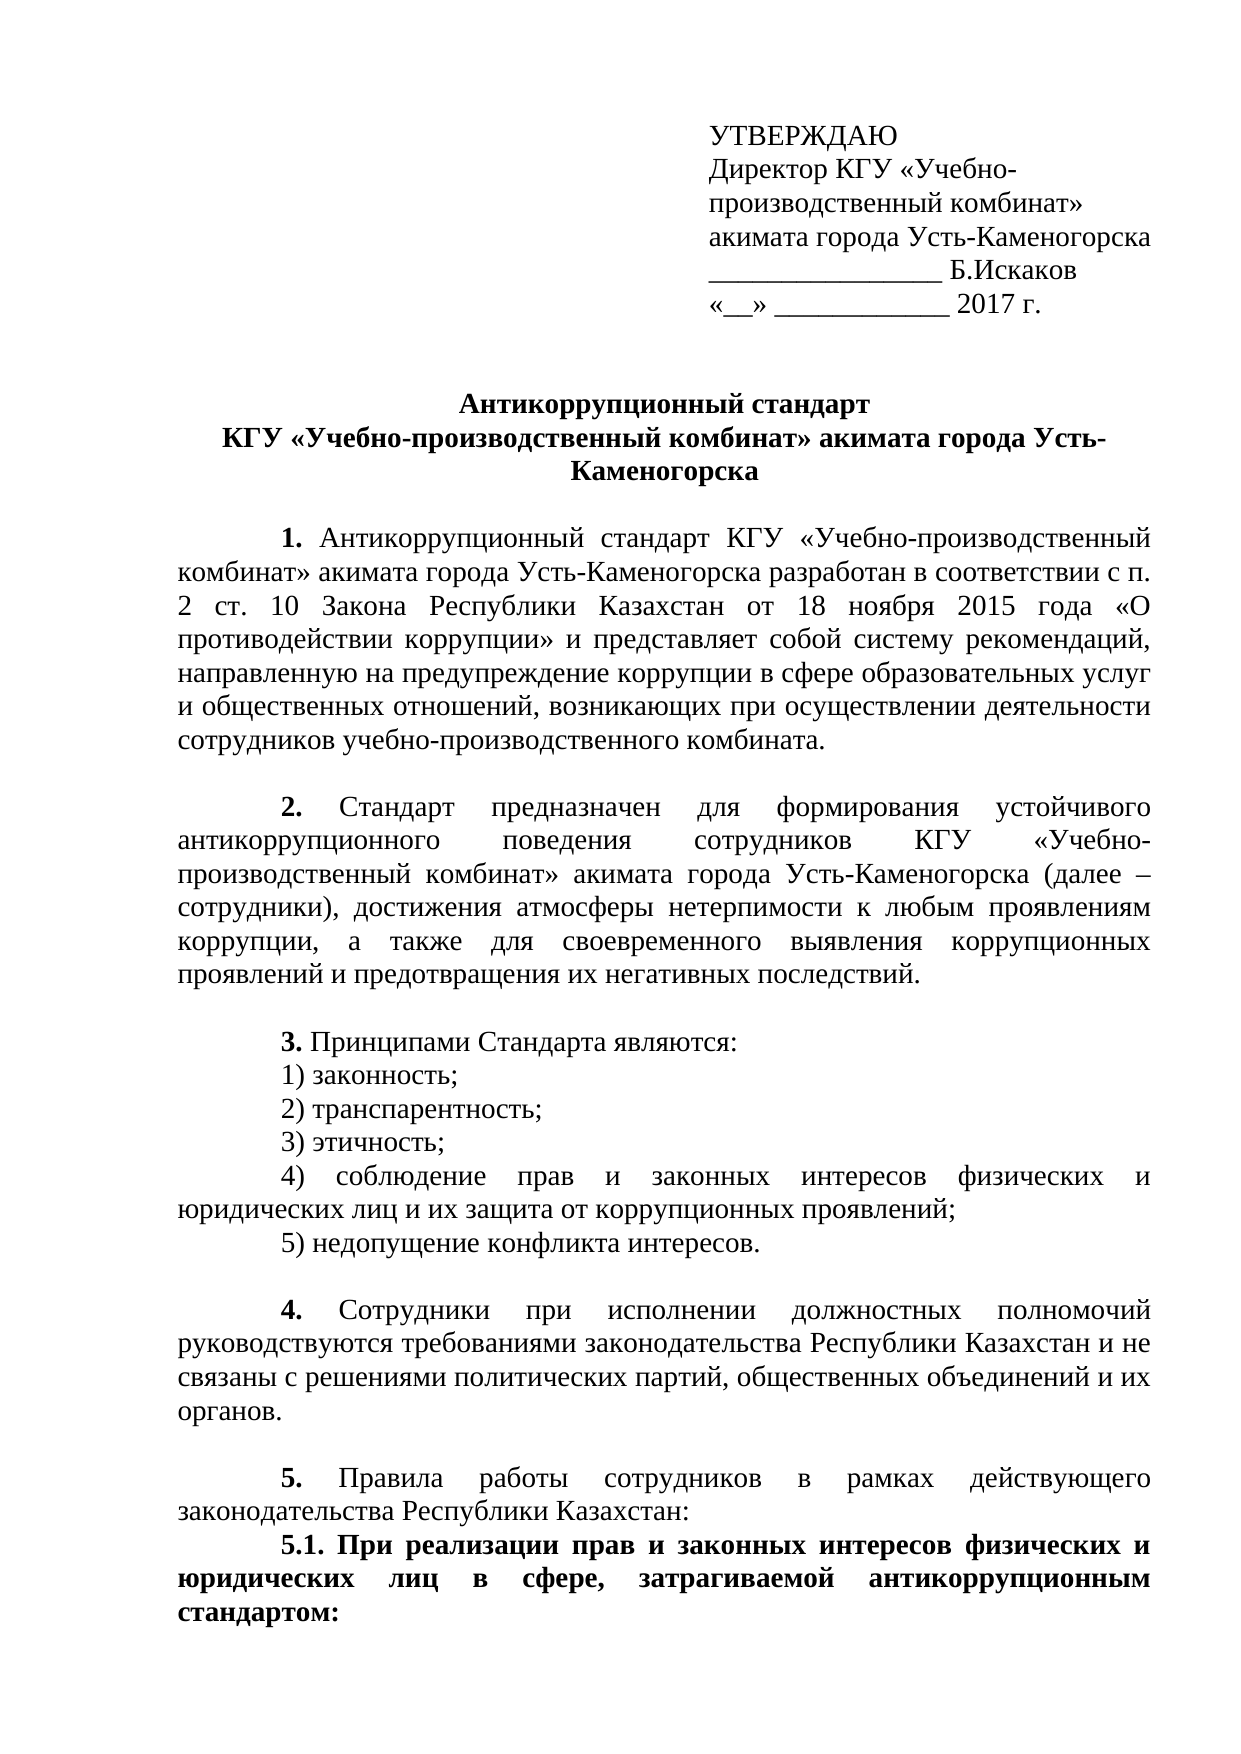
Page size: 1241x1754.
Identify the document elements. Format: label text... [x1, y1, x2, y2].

text 3) этичность; [177, 1124, 1152, 1158]
text 1. Антикоррупционный стандарт КГУ «Учебно-производственный комбинат» акимата города Усть-Каменогорска разработан в соответствии с п. 2 ст. 10 Закона Республики Казахстан от 18 ноября 2015 года «О противодействии коррупции» и представляет собой систему рекомендаций, направленную на предупреждение коррупции в сфере образовательных услуг и общественных отношений, возникающих при осуществлении деятельности сотрудников учебно-производственного комбината. [177, 521, 1152, 755]
text 1) законность; [177, 1057, 1152, 1091]
text 5) недопущение конфликта интересов. [177, 1225, 1152, 1258]
text 4) соблюдение прав и законных интересов физических и юридических лиц и их защита от коррупционных проявлений; [177, 1158, 1152, 1225]
text 5. Правила работы сотрудников в рамках действующего законодательства Республики Казахстан: [177, 1460, 1152, 1527]
text 3. Принципами Стандарта являются: [177, 1024, 1152, 1057]
text ________________ Б.Искаков [709, 252, 1152, 286]
text УТВЕРЖДАЮ [709, 118, 1152, 152]
text Антикоррупционный стандарт [177, 386, 1152, 420]
text 2. Стандарт предназначен для формирования устойчивого антикоррупционного поведения сотрудников КГУ «Учебно-производственный комбинат» акимата города Усть-Каменогорска (далее – сотрудники), достижения атмосферы нетерпимости к любым проявлениям коррупции, а также для своевременного выявления коррупционных проявлений и предотвращения их негативных последствий. [177, 789, 1152, 990]
text КГУ «Учебно-производственный комбинат» акимата города Усть-Каменогорска [177, 420, 1152, 487]
text «__» ____________ 2017 г. [709, 286, 1152, 319]
text 5.1. При реализации прав и законных интересов физических и юридических лиц в сфере, затрагиваемой антикоррупционным стандартом: [177, 1527, 1152, 1627]
text 4. Сотрудники при исполнении должностных полномочий руководствуются требованиями законодательства Республики Казахстан и не связаны с решениями политических партий, общественных объединений и их органов. [177, 1292, 1152, 1426]
text Директор КГУ «Учебно-производственный комбинат» акимата города Усть-Каменогорска [709, 152, 1152, 252]
text 2) транспарентность; [177, 1091, 1152, 1124]
